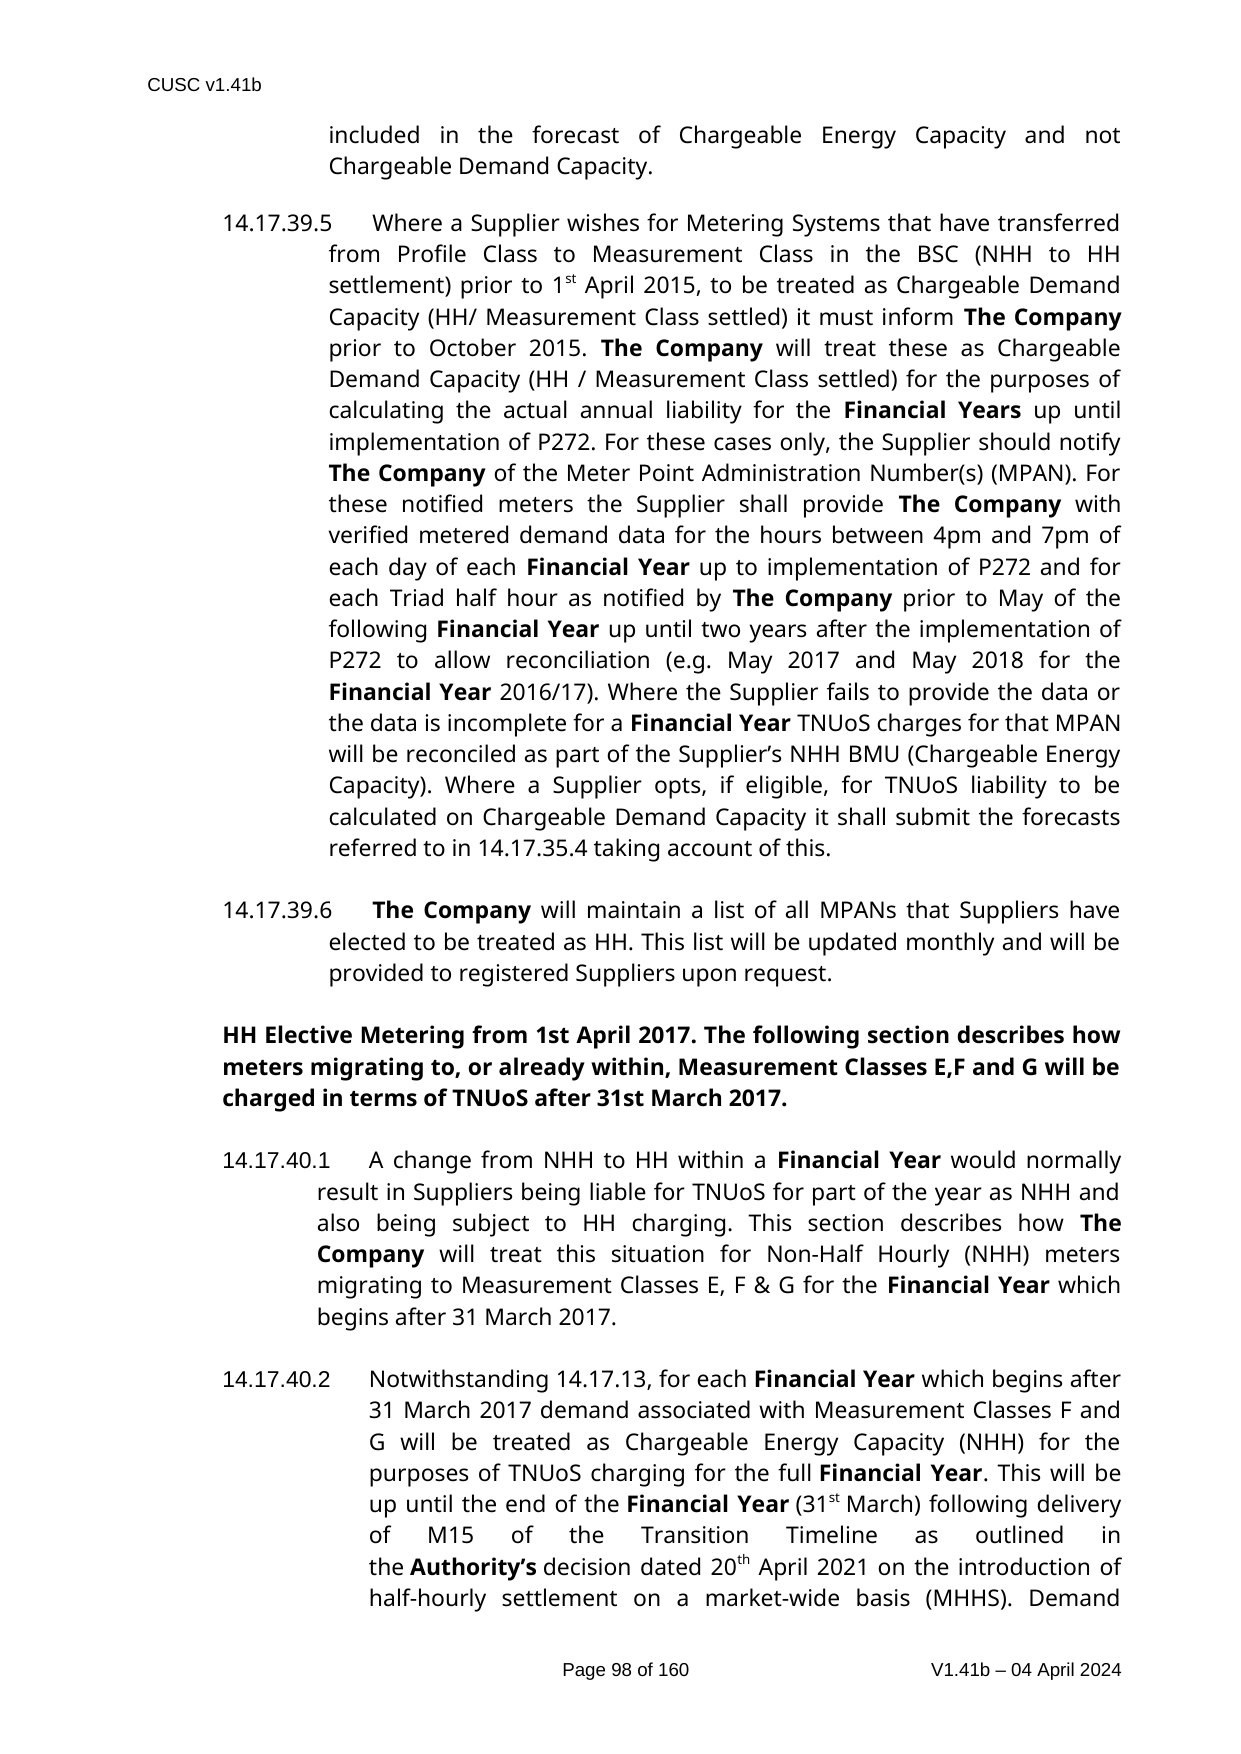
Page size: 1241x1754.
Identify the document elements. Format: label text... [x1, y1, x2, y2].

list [222, 119, 1121, 181]
text HH Elective Metering from 1st April 2017. The following section describes how meters migrating to, or already within, Measurement Classes E,F and G will be charged in terms of TNUoS after 31st March 2017. [222, 1019, 1121, 1113]
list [222, 1363, 1121, 1613]
list Where a Supplier wishes for Metering Systems that have transferred from Profile Class to Measurement Class in the BSC (NHH to HH settlement) prior to 1st April 2015, to be treated as Chargeable Demand Capacity (HH/ Measurement Class settled) it must inform The Company prior to October 2015. The Company will treat these as Chargeable Demand Capacity (HH / Measurement Class settled) for the purposes of calculating the actual annual liability for the Financial Years up until implementation of P272. For these cases only, the Supplier should notify The Company of the Meter Point Administration Number(s) (MPAN). For these notified meters the Supplier shall provide The Company with verified metered demand data for the hours between 4pm and 7pm of each day of each Financial Year up to implementation of P272 and for each Triad half hour as notified by The Company prior to May of the following Financial Year up until two years after the implementation of P272 to allow reconciliation (e.g. May 2017 and May 2018 for the Financial Year 2016/17). Where the Supplier fails to provide the data or the data is incomplete for a Financial Year TNUoS charges for that MPAN will be reconciled as part of the Supplier’s NHH BMU (Chargeable Energy Capacity). Where a Supplier opts, if eligible, for TNUoS liability to be calculated on Chargeable Demand Capacity it shall submit the forecasts referred to in 14.17.35.4 taking account of this. [222, 207, 1121, 863]
list The Company will maintain a list of all MPANs that Suppliers have elected to be treated as HH. This list will be updated monthly and will be provided to registered Suppliers upon request. [222, 894, 1121, 988]
list A change from NHH to HH within a Financial Year would normally result in Suppliers being liable for TNUoS for part of the year as NHH and also being subject to HH charging. This section describes how The Company will treat this situation for Non-Half Hourly (NHH) meters migrating to Measurement Classes E, F & G for the Financial Year which begins after 31 March 2017. [222, 1144, 1121, 1332]
